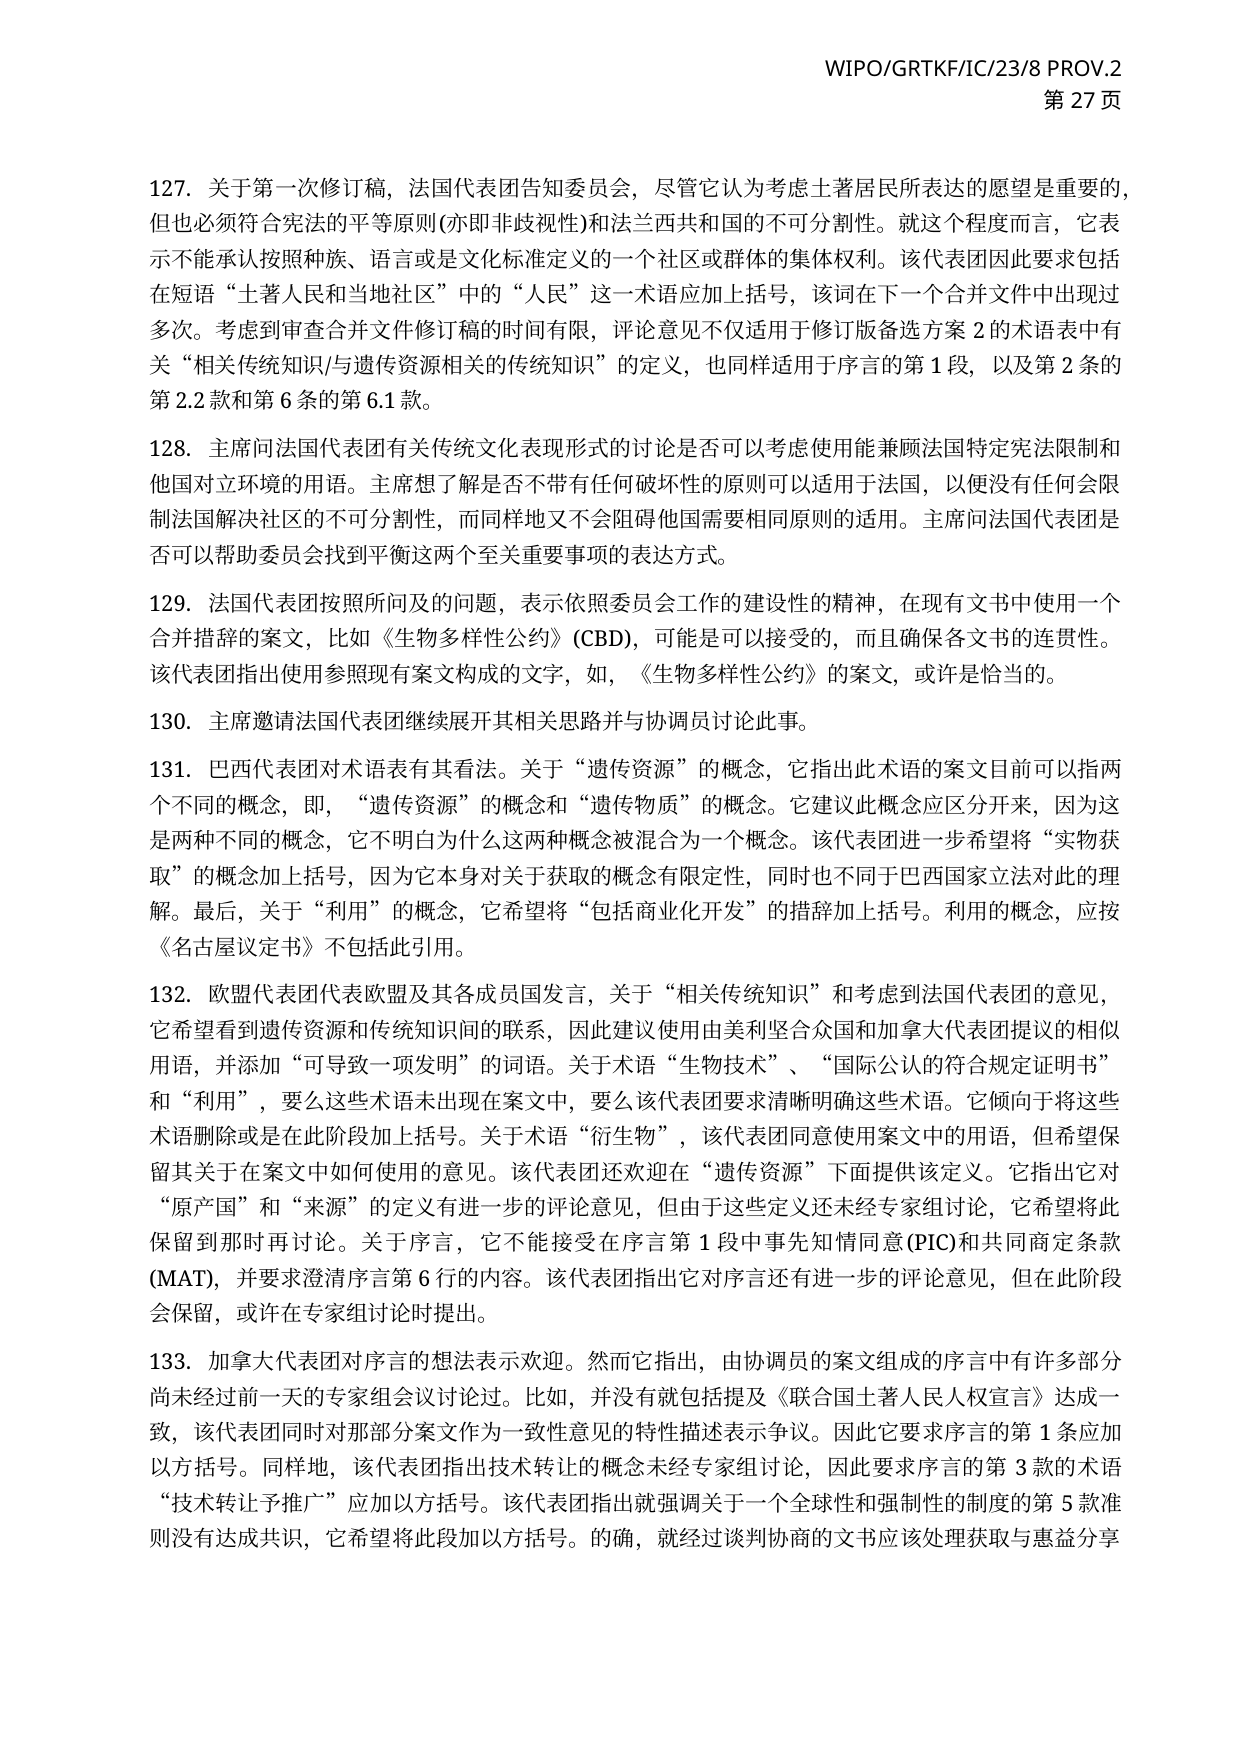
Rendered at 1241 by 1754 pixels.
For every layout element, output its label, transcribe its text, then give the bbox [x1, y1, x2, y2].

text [149, 1340, 1122, 1553]
text 主席邀请法国代表团继续展开其相关思路并与协调员讨论此事。 [149, 701, 1122, 736]
text 主席问法国代表团有关传统文化表现形式的讨论是否可以考虑使用能兼顾法国特定宪法限制和他国对立环境的用语。主席想了解是否不带有任何破坏性的原则可以适用于法国，以便没有任何会限制法国解决社区的不可分割性，而同样地又不会阻碍他国需要相同原则的适用。主席问法国代表团是否可以帮助委员会找到平衡这两个至关重要事项的表达方式。 [149, 428, 1122, 569]
text 法国代表团按照所问及的问题，表示依照委员会工作的建设性的精神，在现有文书中使用一个合并措辞的案文，比如《生物多样性公约》(CBD)，可能是可以接受的，而且确保各文书的连贯性。该代表团指出使用参照现有案文构成的文字，如，《生物多样性公约》的案文，或许是恰当的。 [149, 582, 1122, 688]
text 巴西代表团对术语表有其看法。关于“遗传资源”的概念，它指出此术语的案文目前可以指两个不同的概念，即，“遗传资源”的概念和“遗传物质”的概念。它建议此概念应区分开来，因为这是两种不同的概念，它不明白为什么这两种概念被混合为一个概念。该代表团进一步希望将“实物获取”的概念加上括号，因为它本身对关于获取的概念有限定性，同时也不同于巴西国家立法对此的理解。最后，关于“利用”的概念，它希望将“包括商业化开发”的措辞加上括号。利用的概念，应按《名古屋议定书》不包括此引用。 [149, 749, 1122, 961]
text 关于第一次修订稿，法国代表团告知委员会，尽管它认为考虑土著居民所表达的愿望是重要的，但也必须符合宪法的平等原则(亦即非歧视性)和法兰西共和国的不可分割性。就这个程度而言，它表示不能承认按照种族、语言或是文化标准定义的一个社区或群体的集体权利。该代表团因此要求包括在短语“土著人民和当地社区”中的“人民”这一术语应加上括号，该词在下一个合并文件中出现过多次。考虑到审查合并文件修订稿的时间有限，评论意见不仅适用于修订版备选方案2的术语表中有关“相关传统知识/与遗传资源相关的传统知识”的定义，也同样适用于序言的第1段，以及第2条的第2.2款和第6条的第6.1款。 [149, 167, 1122, 415]
text 欧盟代表团代表欧盟及其各成员国发言，关于“相关传统知识”和考虑到法国代表团的意见，它希望看到遗传资源和传统知识间的联系，因此建议使用由美利坚合众国和加拿大代表团提议的相似用语，并添加“可导致一项发明”的词语。关于术语“生物技术”、“国际公认的符合规定证明书”和“利用”，要么这些术语未出现在案文中，要么该代表团要求清晰明确这些术语。它倾向于将这些术语删除或是在此阶段加上括号。关于术语“衍生物”，该代表团同意使用案文中的用语，但希望保留其关于在案文中如何使用的意见。该代表团还欢迎在“遗传资源”下面提供该定义。它指出它对“原产国”和“来源”的定义有进一步的评论意见，但由于这些定义还未经专家组讨论，它希望将此保留到那时再讨论。关于序言，它不能接受在序言第1段中事先知情同意(PIC)和共同商定条款(MAT)，并要求澄清序言第6行的内容。该代表团指出它对序言还有进一步的评论意见，但在此阶段会保留，或许在专家组讨论时提出。 [149, 974, 1122, 1328]
